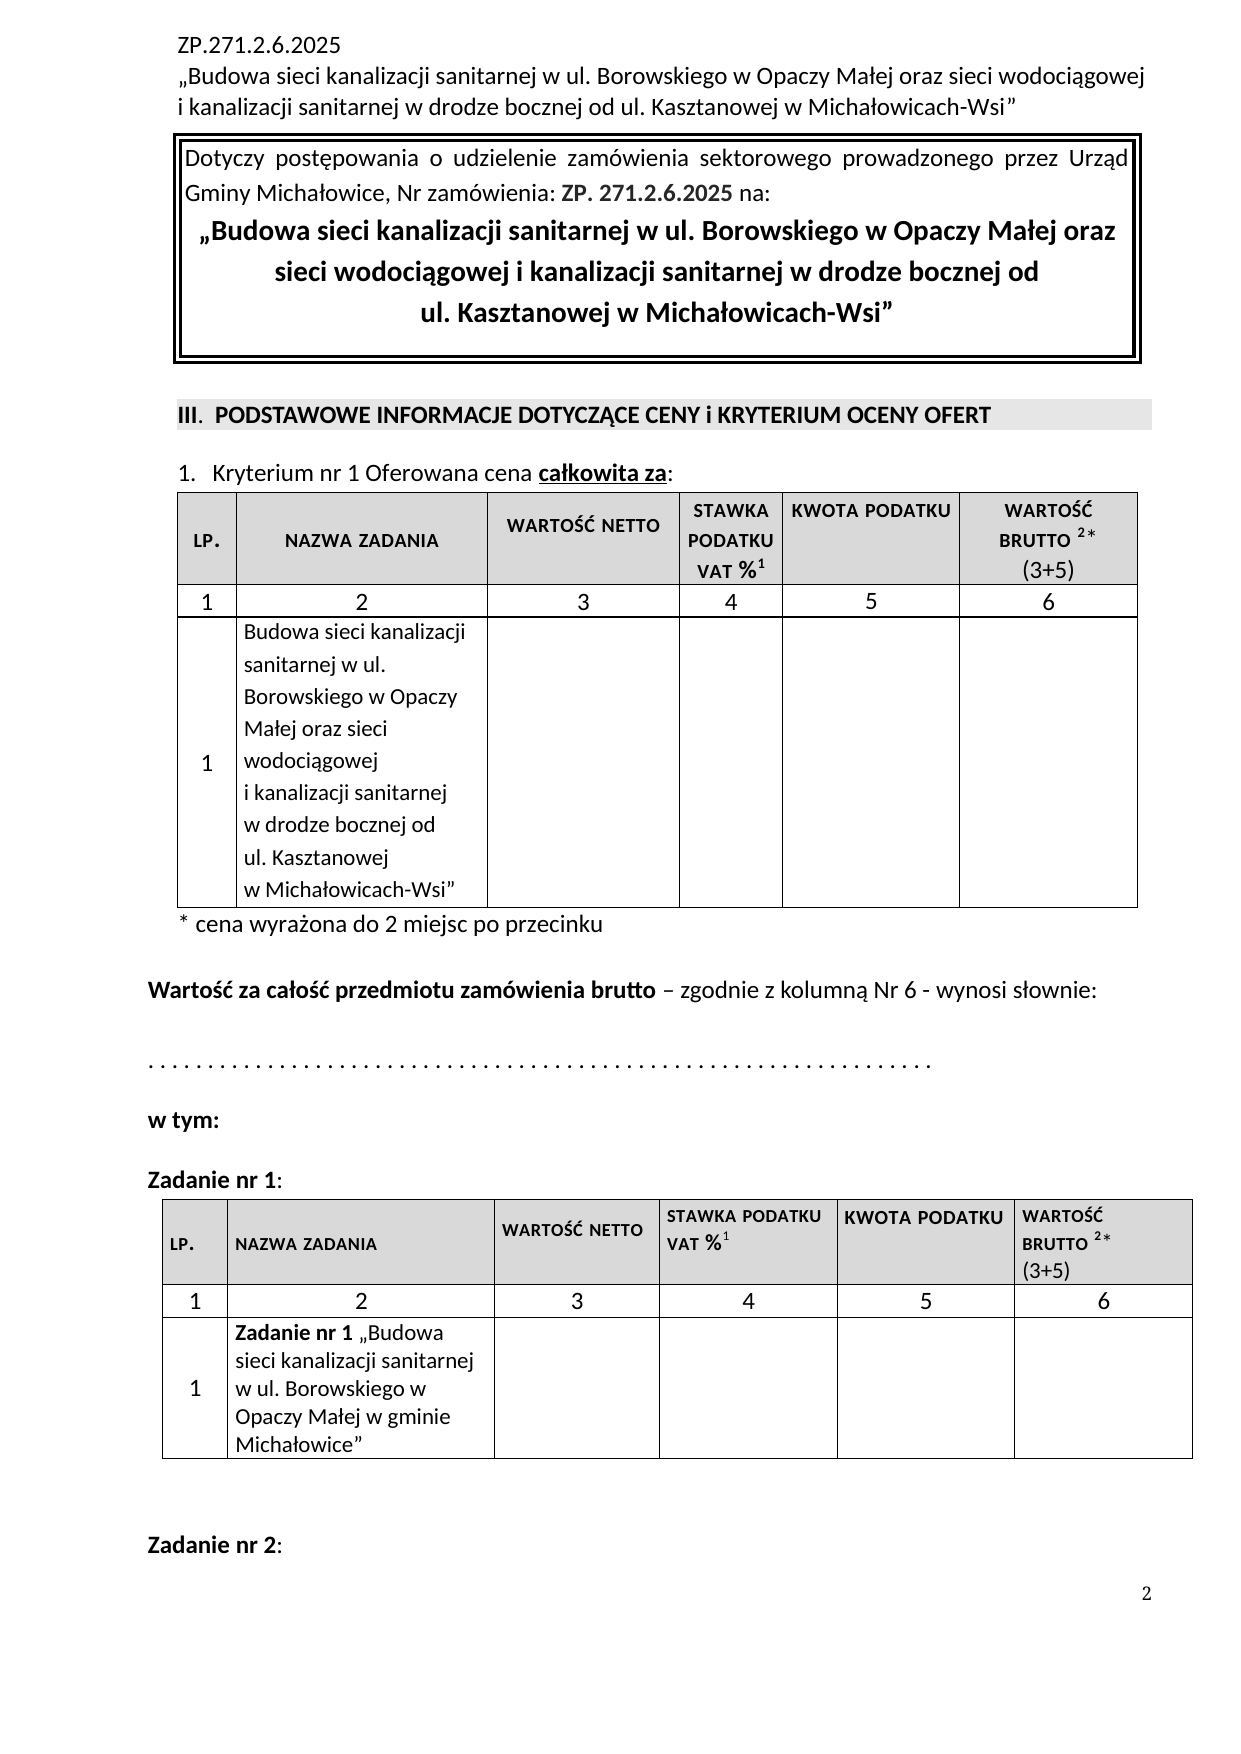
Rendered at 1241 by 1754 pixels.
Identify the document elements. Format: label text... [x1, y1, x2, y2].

table_cell 2 [228, 1285, 494, 1317]
table_cell [838, 1318, 1014, 1458]
table_cell 5 [838, 1285, 1014, 1317]
text Wartość za całość przedmiotu zamówienia brutto – zgodnie z kolumną Nr 6 - wynosi słownie: [148, 974, 1152, 1004]
table_cell 6 [960, 585, 1137, 616]
text . . . . . . . . . . . . . . . . . . . . . . . . . . . . . . . . . . . . . . . . . . . . . . . . . . . . . . . . . . . . . . . . . . [148, 1044, 1152, 1074]
table_cell [960, 618, 1137, 907]
table_cell 1 [178, 585, 236, 616]
table_cell 5 [783, 585, 959, 616]
table_cell 1 [178, 618, 236, 907]
table_cell 3 [488, 585, 679, 616]
table_cell [1015, 1318, 1192, 1458]
table_cell 1 [163, 1318, 227, 1458]
table_header wartość netto [488, 493, 679, 584]
table_cell 3 [495, 1285, 659, 1317]
table_header kwota podatku [838, 1200, 1014, 1284]
table_cell [783, 618, 959, 907]
table_cell [495, 1318, 659, 1458]
table_header kwota podatku [783, 493, 959, 584]
table_cell Budowa sieci kanalizacji sanitarnej w ul. Borowskiego w Opaczy Małej oraz sieci wodociągowej i kanalizacji sanitarnej w drodze bocznej od ul. Kasztanowej w Michałowicach-Wsi” [237, 618, 487, 907]
list Kryterium nr 1 Oferowana cena całkowita za: [177, 457, 1152, 487]
text Zadanie nr 1: [148, 1164, 1152, 1194]
table_cell 1 [163, 1285, 227, 1317]
table_header nazwa zadania [237, 493, 487, 584]
text III. PODSTAWOWE INFORMACJE DOTYCZĄCE CENY i KRYTERIUM OCENY OFERT [177, 399, 1152, 430]
table_cell 4 [680, 585, 782, 616]
table_header nazwa zadania [228, 1200, 494, 1284]
text Zadanie nr 2: [148, 1529, 1152, 1559]
table_cell Zadanie nr 1 „Budowa sieci kanalizacji sanitarnej w ul. Borowskiego w Opaczy Małej w gminie Michałowice” [228, 1318, 494, 1458]
text w tym: [148, 1104, 1152, 1134]
table_header lp. [163, 1200, 227, 1284]
table_header stawka podatku vat %1 [680, 493, 782, 584]
table_cell [660, 1318, 837, 1458]
table_header wartość brutto 2* (3+5) [960, 493, 1137, 584]
table_header stawka podatku vat %1 [660, 1200, 837, 1284]
table_header wartość brutto 2* (3+5) [1015, 1200, 1192, 1284]
text * cena wyrażona do 2 miejsc po przecinku [177, 908, 1152, 939]
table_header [177, 136, 1137, 355]
table_header wartość netto [495, 1200, 659, 1284]
table_cell [488, 618, 679, 907]
table_cell 4 [660, 1285, 837, 1317]
table_cell 6 [1015, 1285, 1192, 1317]
table_cell [680, 618, 782, 907]
table_cell 2 [237, 585, 487, 616]
table_header lp. [178, 493, 236, 584]
